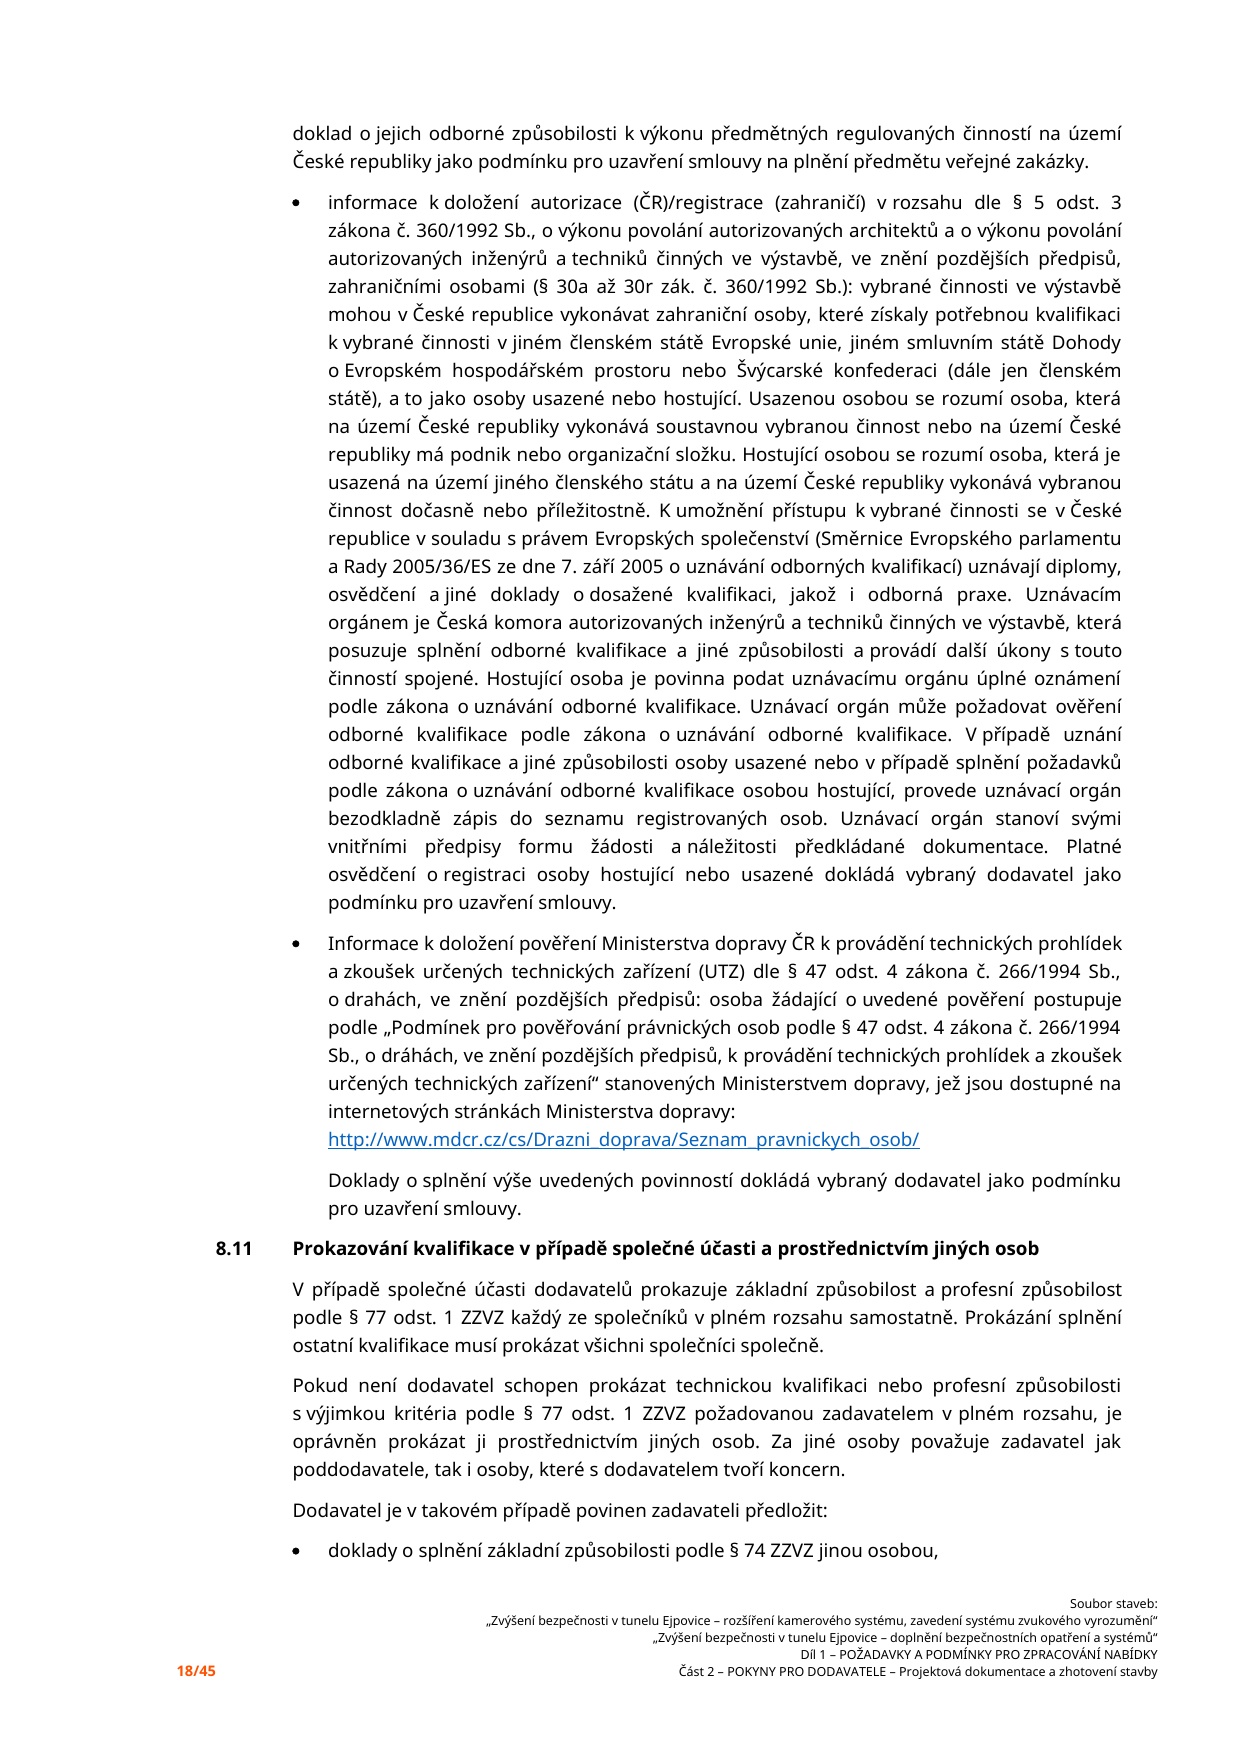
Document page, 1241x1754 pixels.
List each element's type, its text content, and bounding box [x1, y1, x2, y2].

text http://www.mdcr.cz/cs/Drazni_doprava/Seznam_pravnickych_osob/ [328, 1126, 1122, 1152]
text Dodavatel je v takovém případě povinen zadavateli předložit: [292, 1497, 1122, 1523]
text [292, 121, 1122, 174]
text Doklady o splnění výše uvedených povinností dokládá vybraný dodavatel jako podmínku pro uzavření smlouvy. [328, 1167, 1122, 1220]
text V případě společné účasti dodavatelů prokazuje základní způsobilost a profesní způsobilost podle § 77 odst. 1 ZZVZ každý ze společníků v plném rozsahu samostatně. Prokázání splnění ostatní kvalifikace musí prokázat všichni společníci společně. [292, 1276, 1122, 1357]
text doklady o splnění základní způsobilosti podle § 74 ZZVZ jinou osobou, [292, 1538, 1122, 1563]
text Prokazování kvalifikace v případě společné účasti a prostřednictvím jiných osob [216, 1235, 1122, 1261]
text informace k doložení autorizace (ČR)/registrace (zahraničí) v rozsahu dle § 5 odst. 3 zákona č. 360/1992 Sb., o výkonu povolání autorizovaných architektů a o výkonu povolání autorizovaných inženýrů a techniků činných ve výstavbě, ve znění pozdějších předpisů, zahraničními osobami (§ 30a až 30r zák. č. 360/1992 Sb.): vybrané činnosti ve výstavbě mohou v České republice vykonávat zahraniční osoby, které získaly potřebnou kvalifikaci k vybrané činnosti v jiném členském státě Evropské unie, jiném smluvním státě Dohody o Evropském hospodářském prostoru nebo Švýcarské konfederaci (dále jen členském státě), a to jako osoby usazené nebo hostující. Usazenou osobou se rozumí osoba, která na území České republiky vykonává soustavnou vybranou činnost nebo na území České republiky má podnik nebo organizační složku. Hostující osobou se rozumí osoba, která je usazená na území jiného členského státu a na území České republiky vykonává vybranou činnost dočasně nebo příležitostně. K umožnění přístupu k vybrané činnosti se v České republice v souladu s právem Evropských společenství (Směrnice Evropského parlamentu a Rady 2005/36/ES ze dne 7. září 2005 o uznávání odborných kvalifikací) uznávají diplomy, osvědčení a jiné doklady o dosažené kvalifikaci, jakož i odborná praxe. Uznávacím orgánem je Česká komora autorizovaných inženýrů a techniků činných ve výstavbě, která posuzuje splnění odborné kvalifikace a jiné způsobilosti a provádí další úkony s touto činností spojené. Hostující osoba je povinna podat uznávacímu orgánu úplné oznámení podle zákona o uznávání odborné kvalifikace. Uznávací orgán může požadovat ověření odborné kvalifikace podle zákona o uznávání odborné kvalifikace. V případě uznání odborné kvalifikace a jiné způsobilosti osoby usazené nebo v případě splnění požadavků podle zákona o uznávání odborné kvalifikace osobou hostující, provede uznávací orgán bezodkladně zápis do seznamu registrovaných osob. Uznávací orgán stanoví svými vnitřními předpisy formu žádosti a náležitosti předkládané dokumentace. Platné osvědčení o registraci osoby hostující nebo usazené dokládá vybraný dodavatel jako podmínku pro uzavření smlouvy. [292, 189, 1122, 915]
text Pokud není dodavatel schopen prokázat technickou kvalifikaci nebo profesní způsobilosti s výjimkou kritéria podle § 77 odst. 1 ZZVZ požadovanou zadavatelem v plném rozsahu, je oprávněn prokázat ji prostřednictvím jiných osob. Za jiné osoby považuje zadavatel jak poddodavatele, tak i osoby, které s dodavatelem tvoří koncern. [292, 1372, 1122, 1482]
text Informace k doložení pověření Ministerstva dopravy ČR k provádění technických prohlídek a zkoušek určených technických zařízení (UTZ) dle § 47 odst. 4 zákona č. 266/1994 Sb., o drahách, ve znění pozdějších předpisů: osoba žádající o uvedené pověření postupuje podle „Podmínek pro pověřování právnických osob podle § 47 odst. 4 zákona č. 266/1994 Sb., o dráhách, ve znění pozdějších předpisů, k provádění technických prohlídek a zkoušek určených technických zařízení“ stanovených Ministerstvem dopravy, jež jsou dostupné na internetových stránkách Ministerstva dopravy: [292, 930, 1122, 1124]
